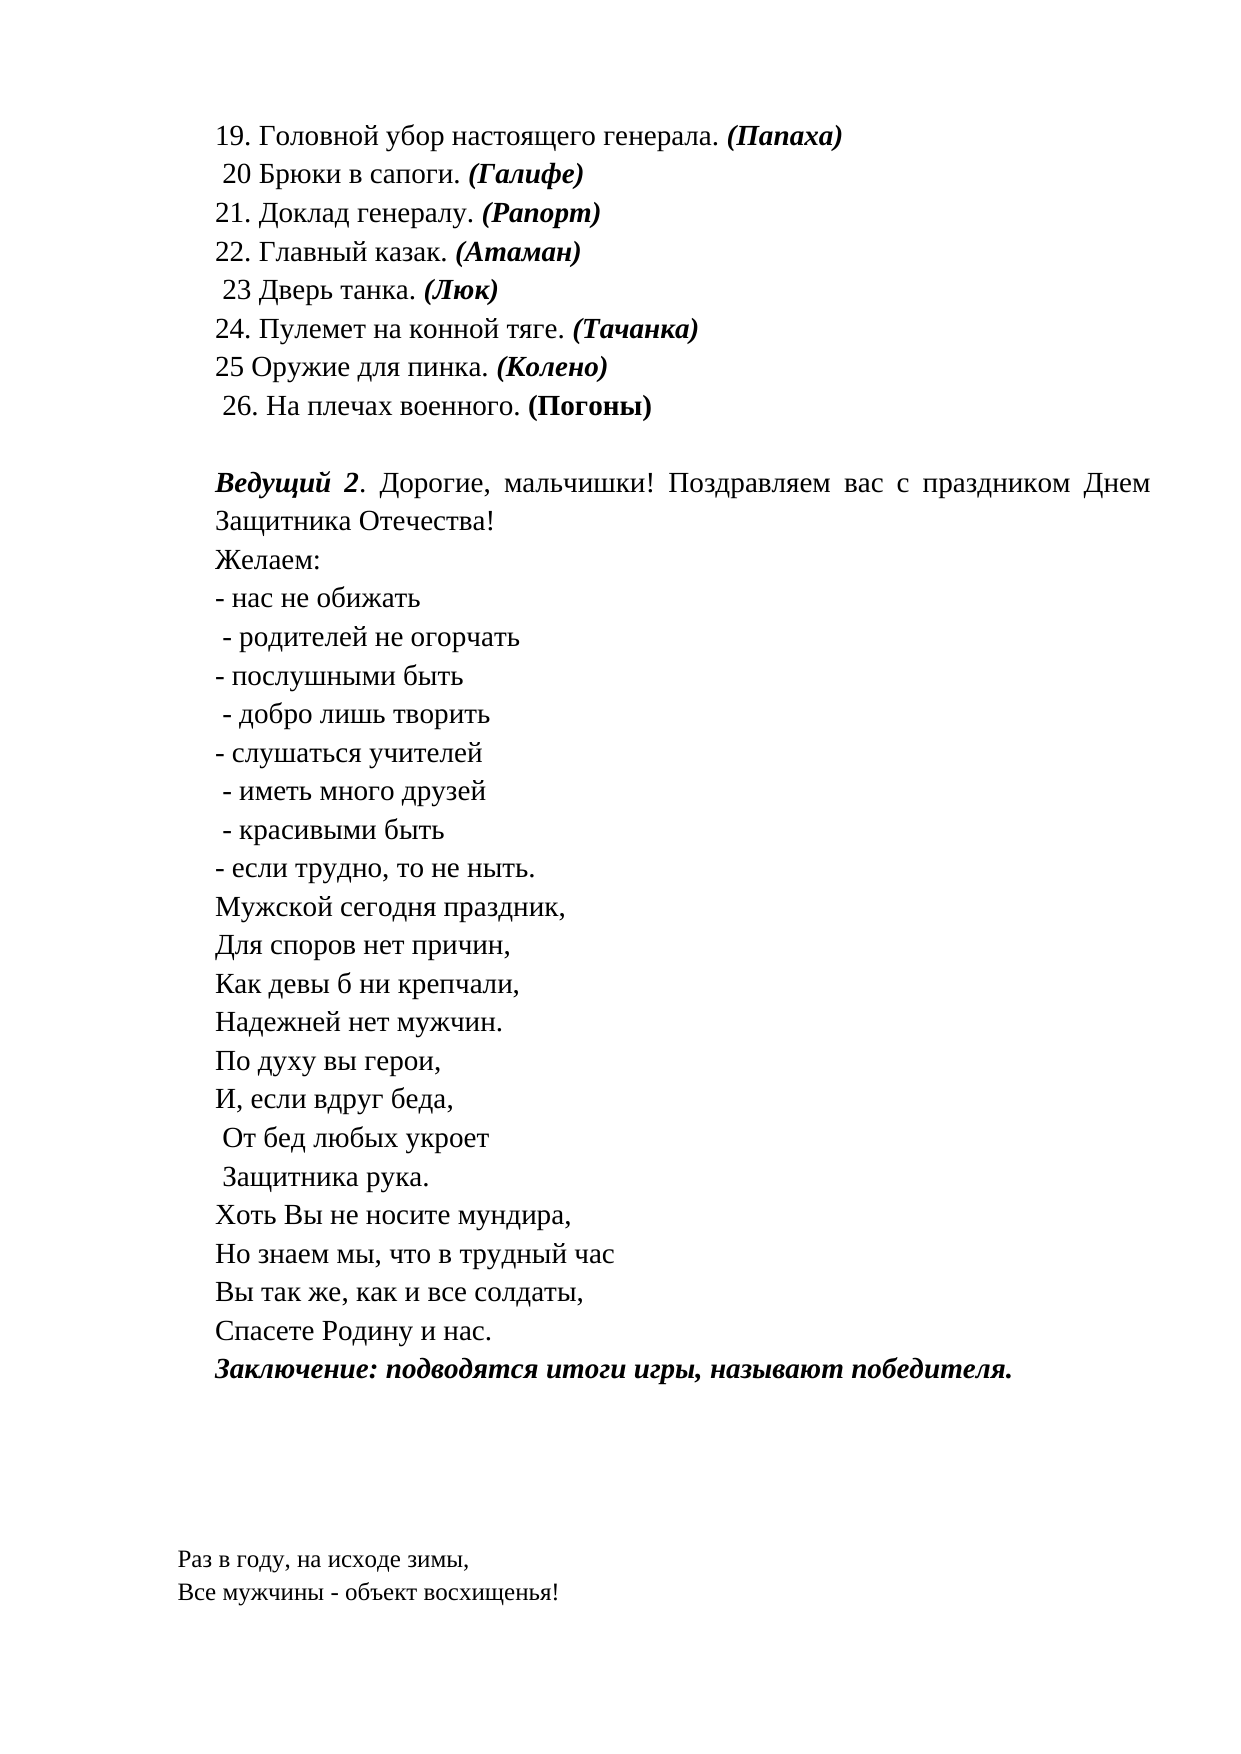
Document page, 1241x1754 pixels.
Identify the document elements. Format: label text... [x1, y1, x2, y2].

text - слушаться учителей [215, 735, 1152, 768]
text 25 Оружие для пинка. (Колено) [215, 349, 1152, 383]
text Желаем: [215, 542, 1152, 576]
text 22. Главный казак. (Атаман) [215, 234, 1152, 267]
text - послушными быть [215, 658, 1152, 691]
text От бед любых укроет [215, 1120, 1152, 1154]
text - родителей не огорчать [215, 619, 1152, 653]
text Защитника рука. [215, 1159, 1152, 1192]
text 26. На плечах военного. (Погоны) [215, 388, 1152, 421]
text По духу вы герои, [215, 1043, 1152, 1077]
text 19. Головной убор настоящего генерала. (Папаха) [215, 118, 1152, 152]
text Все мужчины - объект восхищенья! [177, 1577, 1152, 1606]
text Спасете Родину и нас. [215, 1313, 1152, 1346]
text - нас не обижать [215, 581, 1152, 614]
text Мужской сегодня праздник, [215, 889, 1152, 922]
text - иметь много друзей [215, 773, 1152, 807]
text 24. Пулемет на конной тяге. (Тачанка) [215, 311, 1152, 344]
text - красивыми быть [215, 812, 1152, 845]
text Надежней нет мужчин. [215, 1004, 1152, 1038]
text Раз в году, на исходе зимы, [177, 1544, 1152, 1573]
text И, если вдруг беда, [215, 1082, 1152, 1115]
text Как девы б ни крепчали, [215, 966, 1152, 999]
text Но знаем мы, что в трудный час [215, 1236, 1152, 1269]
text Хоть Вы не носите мундира, [215, 1197, 1152, 1231]
text Вы так же, как и все солдаты, [215, 1274, 1152, 1308]
text 21. Доклад генералу. (Рапорт) [215, 195, 1152, 229]
text 20 Брюки в сапоги. (Галифе) [215, 157, 1152, 190]
text - добро лишь творить [215, 696, 1152, 730]
text Заключение: подводятся итоги игры, называют победителя. [215, 1351, 1152, 1385]
text - если трудно, то не ныть. [215, 850, 1152, 884]
text Ведущий 2. Дорогие, мальчишки! Поздравляем вас с праздником Днем Защитника Отечества! [215, 465, 1152, 537]
text 23 Дверь танка. (Люк) [215, 272, 1152, 306]
text Для споров нет причин, [215, 927, 1152, 961]
